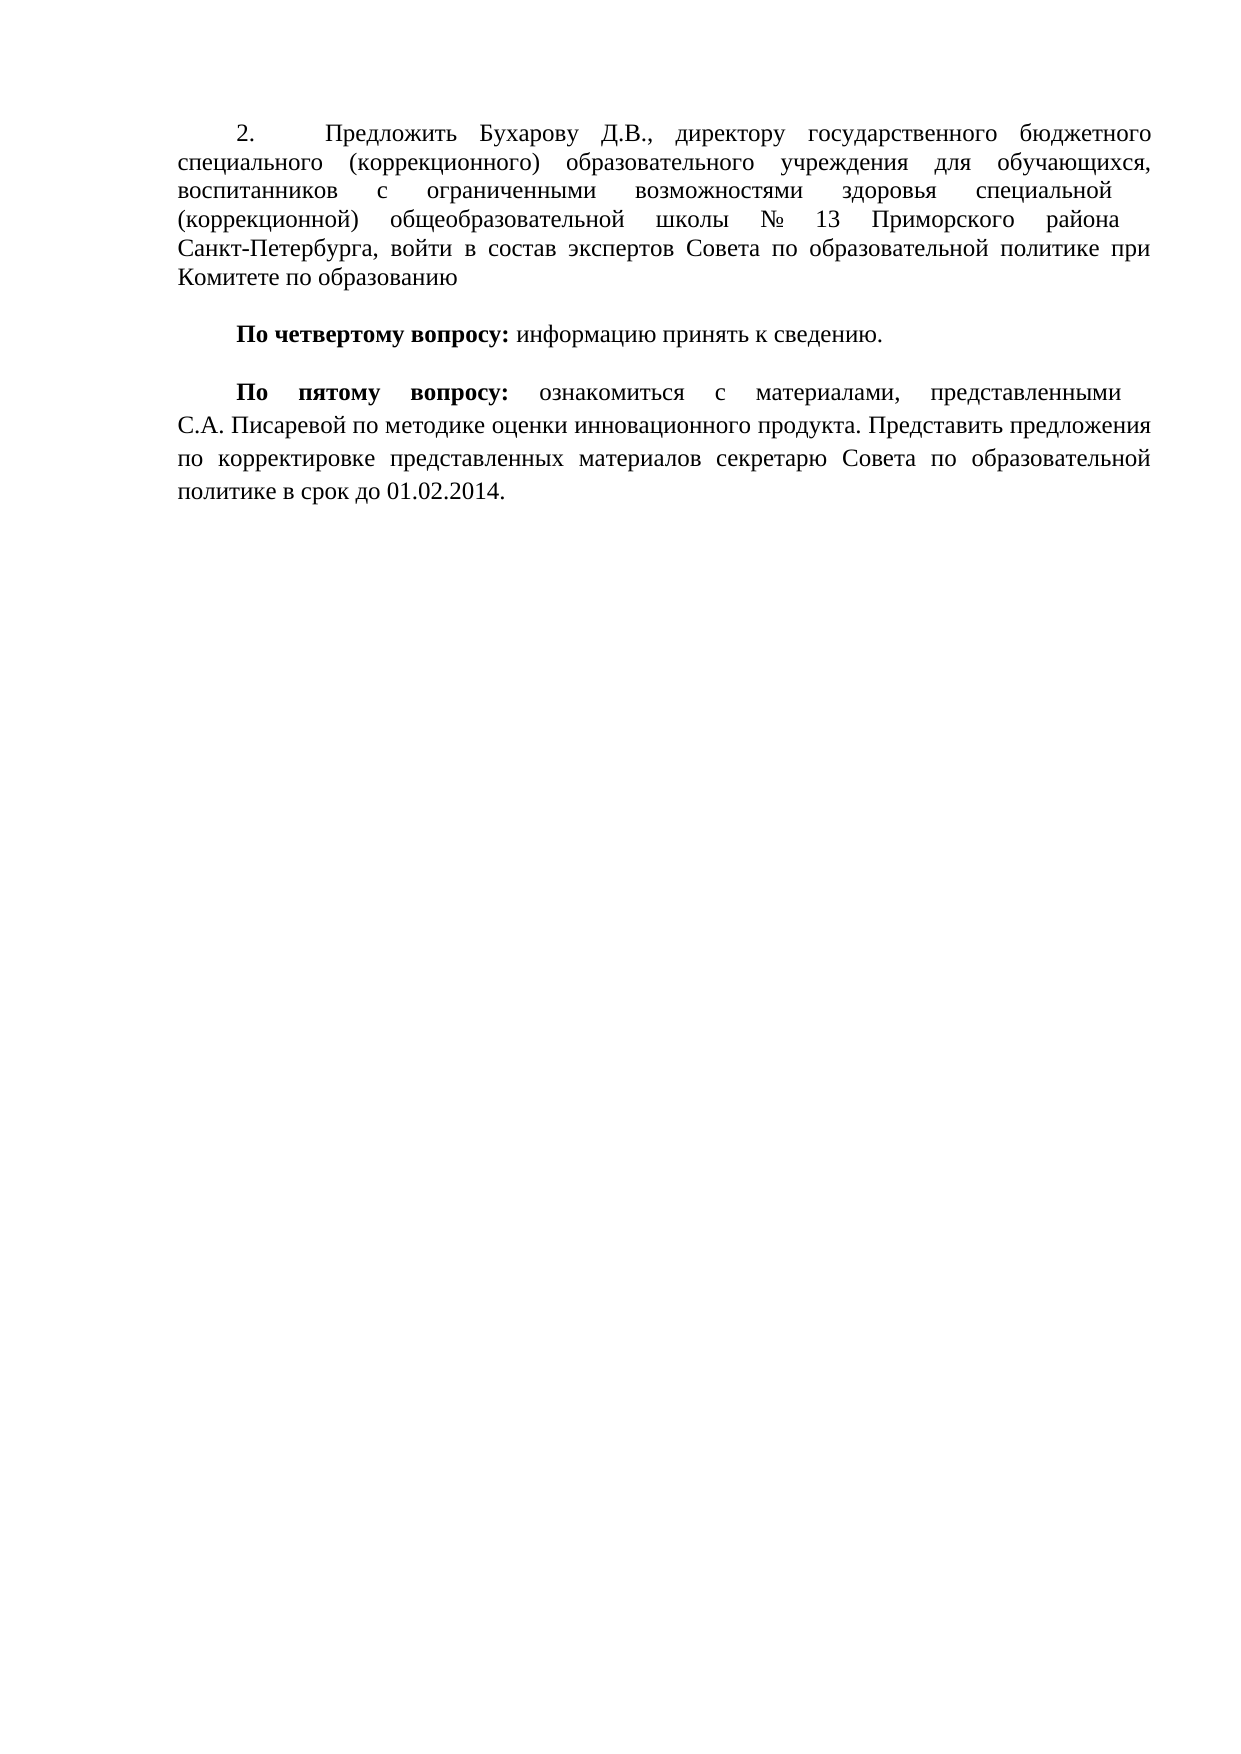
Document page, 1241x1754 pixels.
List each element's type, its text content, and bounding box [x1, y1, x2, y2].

text По четвертому вопросу: информацию принять к сведению. [177, 319, 1152, 348]
list Предложить Бухарову Д.В., директору государственного бюджетного специального (коррекционного) образовательного учреждения для обучающихся, воспитанников с ограниченными возможностями здоровья специальной (коррекционной) общеобразовательной школы № 13 Приморского района Санкт-Петербурга, войти в состав экспертов Совета по образовательной политике при Комитете по образованию [177, 118, 1152, 291]
text По пятому вопросу: ознакомиться с материалами, представленными С.А. Писаревой по методике оценки инновационного продукта. Представить предложения по корректировке представленных материалов секретарю Совета по образовательной политике в срок до 01.02.2014. [177, 377, 1152, 443]
text По пятому вопросу: ознакомиться с материалами, представленными С.А. Писаревой по методике оценки инновационного продукта. Представить предложения по корректировке представленных материалов секретарю Совета по образовательной политике в срок до 01.02.2014. [177, 472, 1152, 505]
